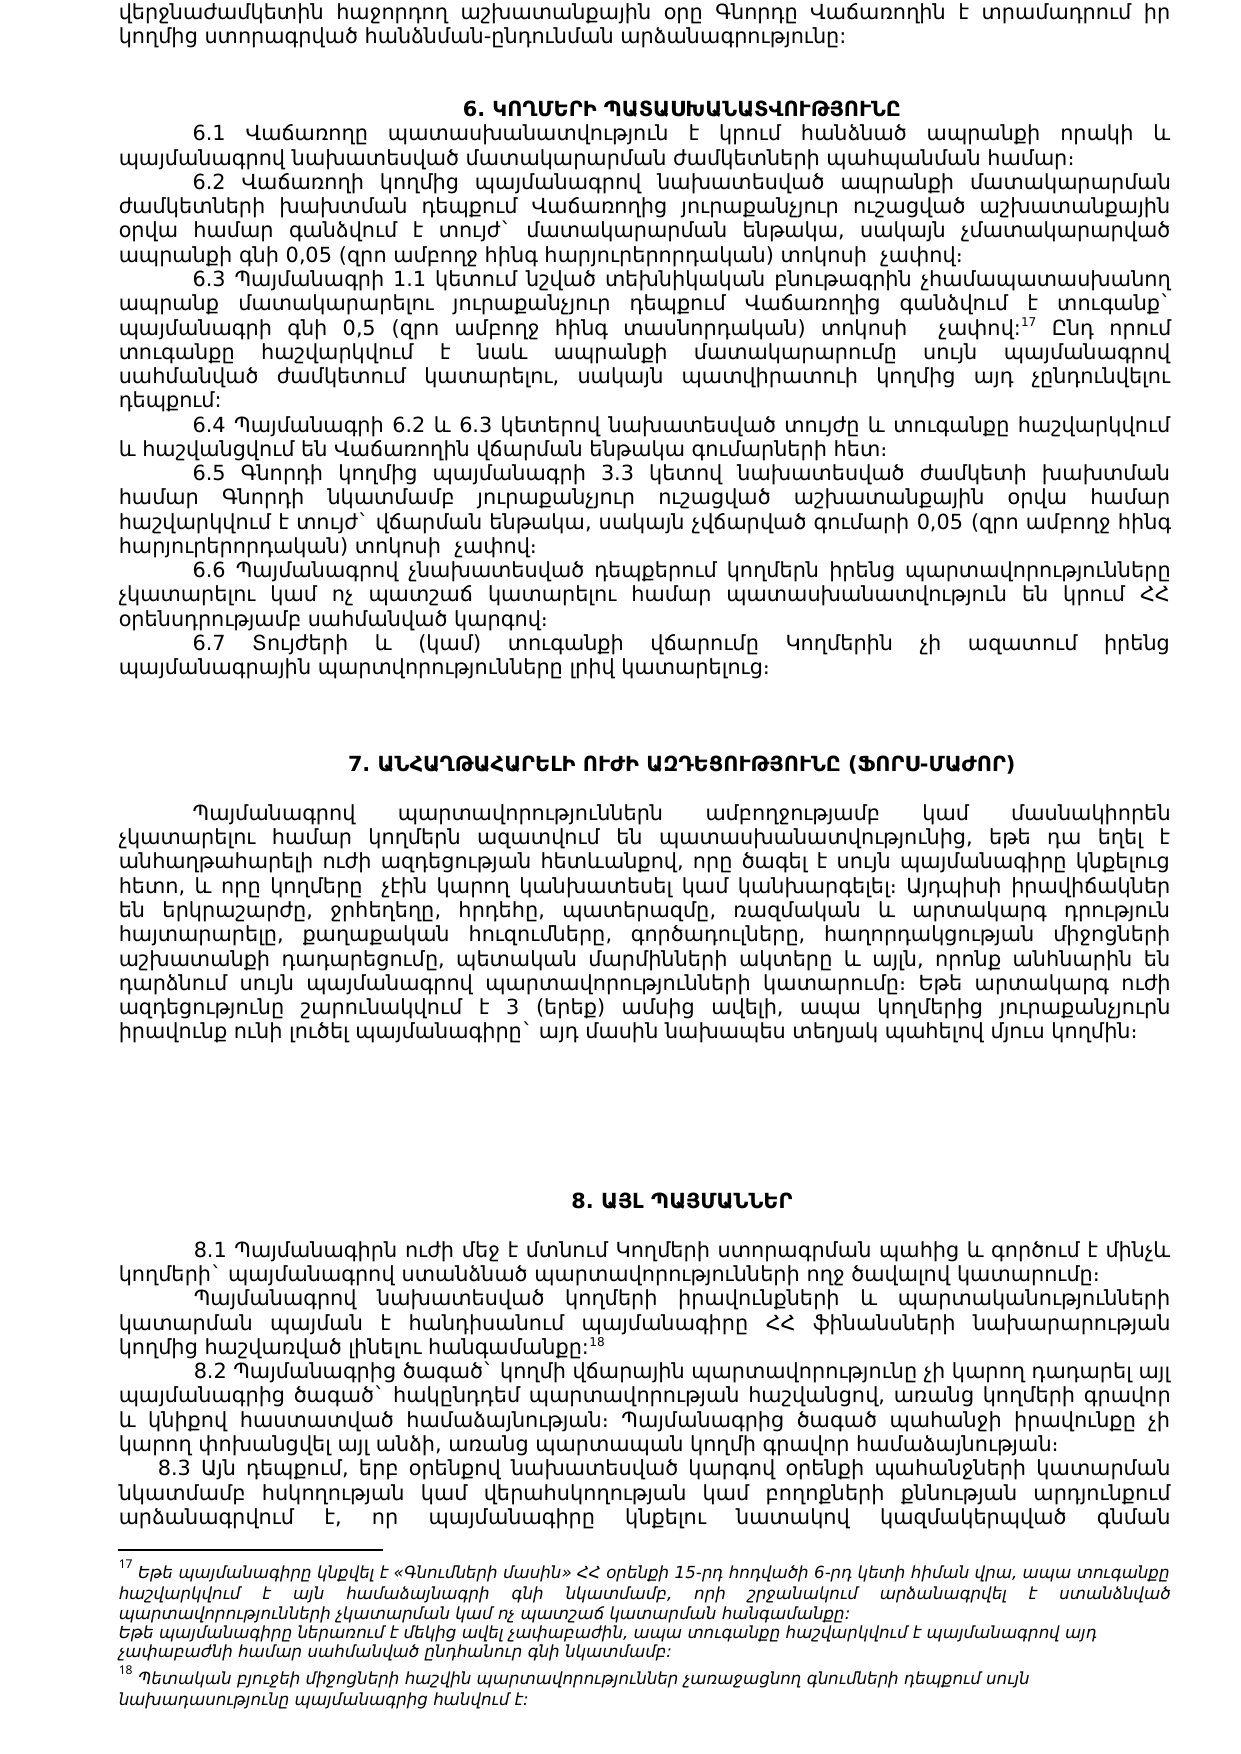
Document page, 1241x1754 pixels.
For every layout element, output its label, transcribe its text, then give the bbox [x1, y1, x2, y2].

text 6.5 Գնորդի կողմից պայմանագրի 3.3 կետով նախատեսված ժամկետի խախտման համար Գնորդի նկատմամբ յուրաքանչյուր ուշացված աշխատանքային օրվա համար հաշվարկվում է տույժ` վճարման ենթակա, սակայն չվճարված գումարի 0,05 (զրո ամբողջ հինգ հարյուրերորդական) տոկոսի չափով։ [118, 461, 1171, 558]
text 6. ԿՈՂՄԵՐԻ ՊԱՏԱՍԽԱՆԱՏՎՈՒԹՅՈՒՆԸ [118, 97, 1171, 121]
text 6.4 Պայմանագրի 6.2 և 6.3 կետերով նախատեսված տույժը և տուգանքը հաշվարկվում և հաշվանցվում են Վաճառողին վճարման ենթակա գումարների հետ։ [118, 413, 1171, 461]
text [118, 0, 1171, 48]
text Պայմանագրով պարտավորություններն ամբողջությամբ կամ մասնակիորեն չկատարելու համար կողմերն ազատվում են պատասխանատվությունից, եթե դա եղել է անհաղթահարելի ուժի ազդեցության հետևանքով, որը ծագել է սույն պայմանագիրը կնքելուց հետո, և որը կողմերը չէին կարող կանխատեսել կամ կանխարգելել։ Այդպիսի իրավիճակներ են երկրաշարժը, ջրհեղեղը, հրդեհը, պատերազմը, ռազմական և արտակարգ դրություն հայտարարելը, քաղաքական հուզումները, գործադուլները, հաղորդակցության միջոցների աշխատանքի դադարեցումը, պետական մարմինների ակտերը և այլն, որոնք անհնարին են դարձնում սույն պայմանագրով պարտավորությունների կատարումը։ Եթե արտակարգ ուժի ազդեցությունը շարունակվում է 3 (երեք) ամսից ավելի, ապա կողմերից յուրաքանչյուրն իրավունք ունի լուծել պայմանագիրը` այդ մասին նախապես տեղյակ պահելով մյուս կողմին։ [118, 801, 1171, 1044]
text 7. ԱՆՀԱՂԹԱՀԱՐԵԼԻ ՈՒԺԻ ԱԶԴԵՑՈՒԹՅՈՒՆԸ (ՖՈՐՍ-ՄԱԺՈՐ) [118, 752, 1171, 777]
text 6.1 Վաճառողը պատասխանատվություն է կրում հանձնած ապրանքի որակի և պայմանագրով նախատեսված մատակարարման ժամկետների պահպանման համար։ [118, 121, 1171, 170]
text 6.6 Պայմանագրով չնախատեսված դեպքերում կողմերն իրենց պարտավորությունները չկատարելու կամ ոչ պատշաճ կատարելու համար պատասխանատվություն են կրում ՀՀ օրենսդրությամբ սահմանված կարգով։ [118, 558, 1171, 631]
text 8.1 Պայմանագիրն ուժի մեջ է մտնում Կողմերի ստորագրման պահից և գործում է մինչև կողմերի` պայմանագրով ստանձնած պարտավորությունների ողջ ծավալով կատարումը։ [118, 1238, 1171, 1286]
text 6.3 Պայմանագրի 1.1 կետում նշված տեխնիկական բնութագրին չհամապատասխանող ապրանք մատակարարելու յուրաքանչյուր դեպքում Վաճառողից գանձվում է տուգանք` պայմանագրի գնի 0,5 (զրո ամբողջ հինգ տասնորդական) տոկոսի չափով: Ընդ որում տուգանքը հաշվարկվում է նաև ապրանքի մատակարարումը սույն պայմանագրով սահմանված ժամկետում կատարելու, սակայն պատվիրատուի կողմից այդ չընդունվելու դեպքում: [118, 267, 1171, 413]
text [118, 1456, 1171, 1529]
text 6.2 Վաճառողի կողմից պայմանագրով նախատեսված ապրանքի մատակարարման ժամկետների խախտման դեպքում Վաճառողից յուրաքանչյուր ուշացված աշխատանքային օրվա համար գանձվում է տույժ` մատակարարման ենթակա, սակայն չմատակարարված ապրանքի գնի 0,05 (զրո ամբողջ հինգ հարյուրերորդական) տոկոսի չափով։ [118, 170, 1171, 267]
text 8.2 Պայմանագրից ծագած` կողմի վճարային պարտավորությունը չի կարող դադարել այլ պայմանագրից ծագած` հակընդդեմ պարտավորության հաշվանցով, առանց կողմերի գրավոր և կնիքով հաստատված համաձայնության։ Պայմանագրից ծագած պահանջի իրավունքը չի կարող փոխանցվել այլ անձի, առանց պարտապան կողմի գրավոր համաձայնության։ [118, 1359, 1171, 1456]
text Պայմանագրով նախատեսված կողմերի իրավունքների և պարտականությունների կատարման պայման է հանդիսանում պայմանագիրը ՀՀ ֆինանսների նախարարության կողմից հաշվառված լինելու հանգամանքը: [118, 1286, 1171, 1359]
text 8. ԱՅԼ ՊԱՅՄԱՆՆԵՐ [118, 1189, 1171, 1213]
text 6.7 Տույժերի և (կամ) տուգանքի վճարումը Կողմերին չի ազատում իրենց պայմանագրային պարտվորությունները լրիվ կատարելուց։ [118, 631, 1171, 679]
